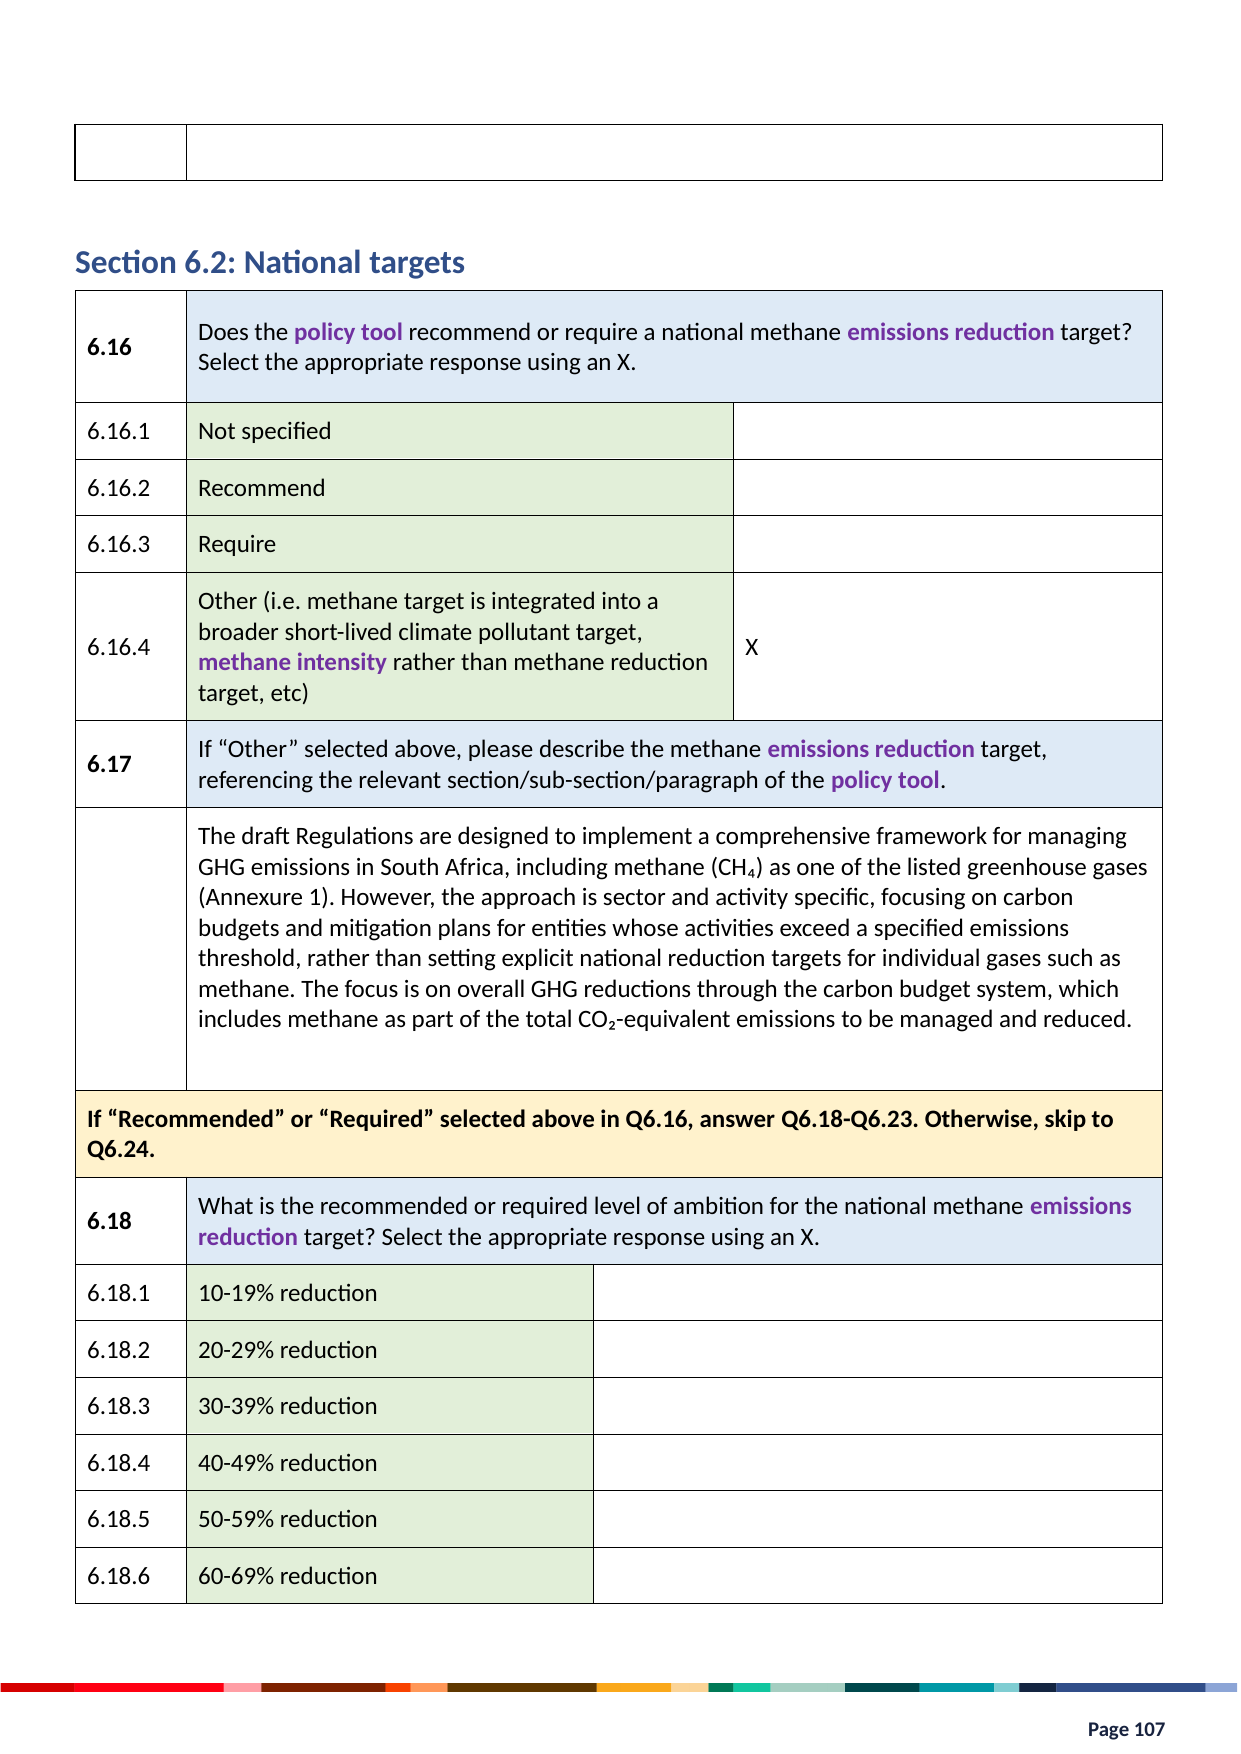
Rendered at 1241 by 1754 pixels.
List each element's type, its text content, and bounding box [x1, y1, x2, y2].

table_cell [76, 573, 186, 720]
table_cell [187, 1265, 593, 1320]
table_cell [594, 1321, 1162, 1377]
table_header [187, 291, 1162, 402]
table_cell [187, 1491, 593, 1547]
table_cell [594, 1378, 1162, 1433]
subtitle Section 6.2: National targets [75, 241, 1165, 282]
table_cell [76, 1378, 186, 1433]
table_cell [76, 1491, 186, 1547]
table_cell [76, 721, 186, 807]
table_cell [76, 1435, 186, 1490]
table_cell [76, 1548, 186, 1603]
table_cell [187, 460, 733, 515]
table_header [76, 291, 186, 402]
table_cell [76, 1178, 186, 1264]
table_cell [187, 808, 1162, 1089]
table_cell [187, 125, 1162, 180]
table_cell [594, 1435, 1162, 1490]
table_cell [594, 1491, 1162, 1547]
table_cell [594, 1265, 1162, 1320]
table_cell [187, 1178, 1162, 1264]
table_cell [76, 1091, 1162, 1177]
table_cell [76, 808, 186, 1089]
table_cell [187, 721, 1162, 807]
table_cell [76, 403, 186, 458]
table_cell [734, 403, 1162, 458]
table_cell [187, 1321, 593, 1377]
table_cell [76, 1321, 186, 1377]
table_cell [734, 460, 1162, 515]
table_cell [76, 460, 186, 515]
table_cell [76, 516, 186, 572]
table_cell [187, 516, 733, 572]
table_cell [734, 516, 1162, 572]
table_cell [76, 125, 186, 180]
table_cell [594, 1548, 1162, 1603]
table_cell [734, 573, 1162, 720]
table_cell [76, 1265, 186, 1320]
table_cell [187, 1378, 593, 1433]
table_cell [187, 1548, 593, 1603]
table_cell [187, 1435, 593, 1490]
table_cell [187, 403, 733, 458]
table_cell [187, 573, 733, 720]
picture [0, 1683, 1236, 1692]
